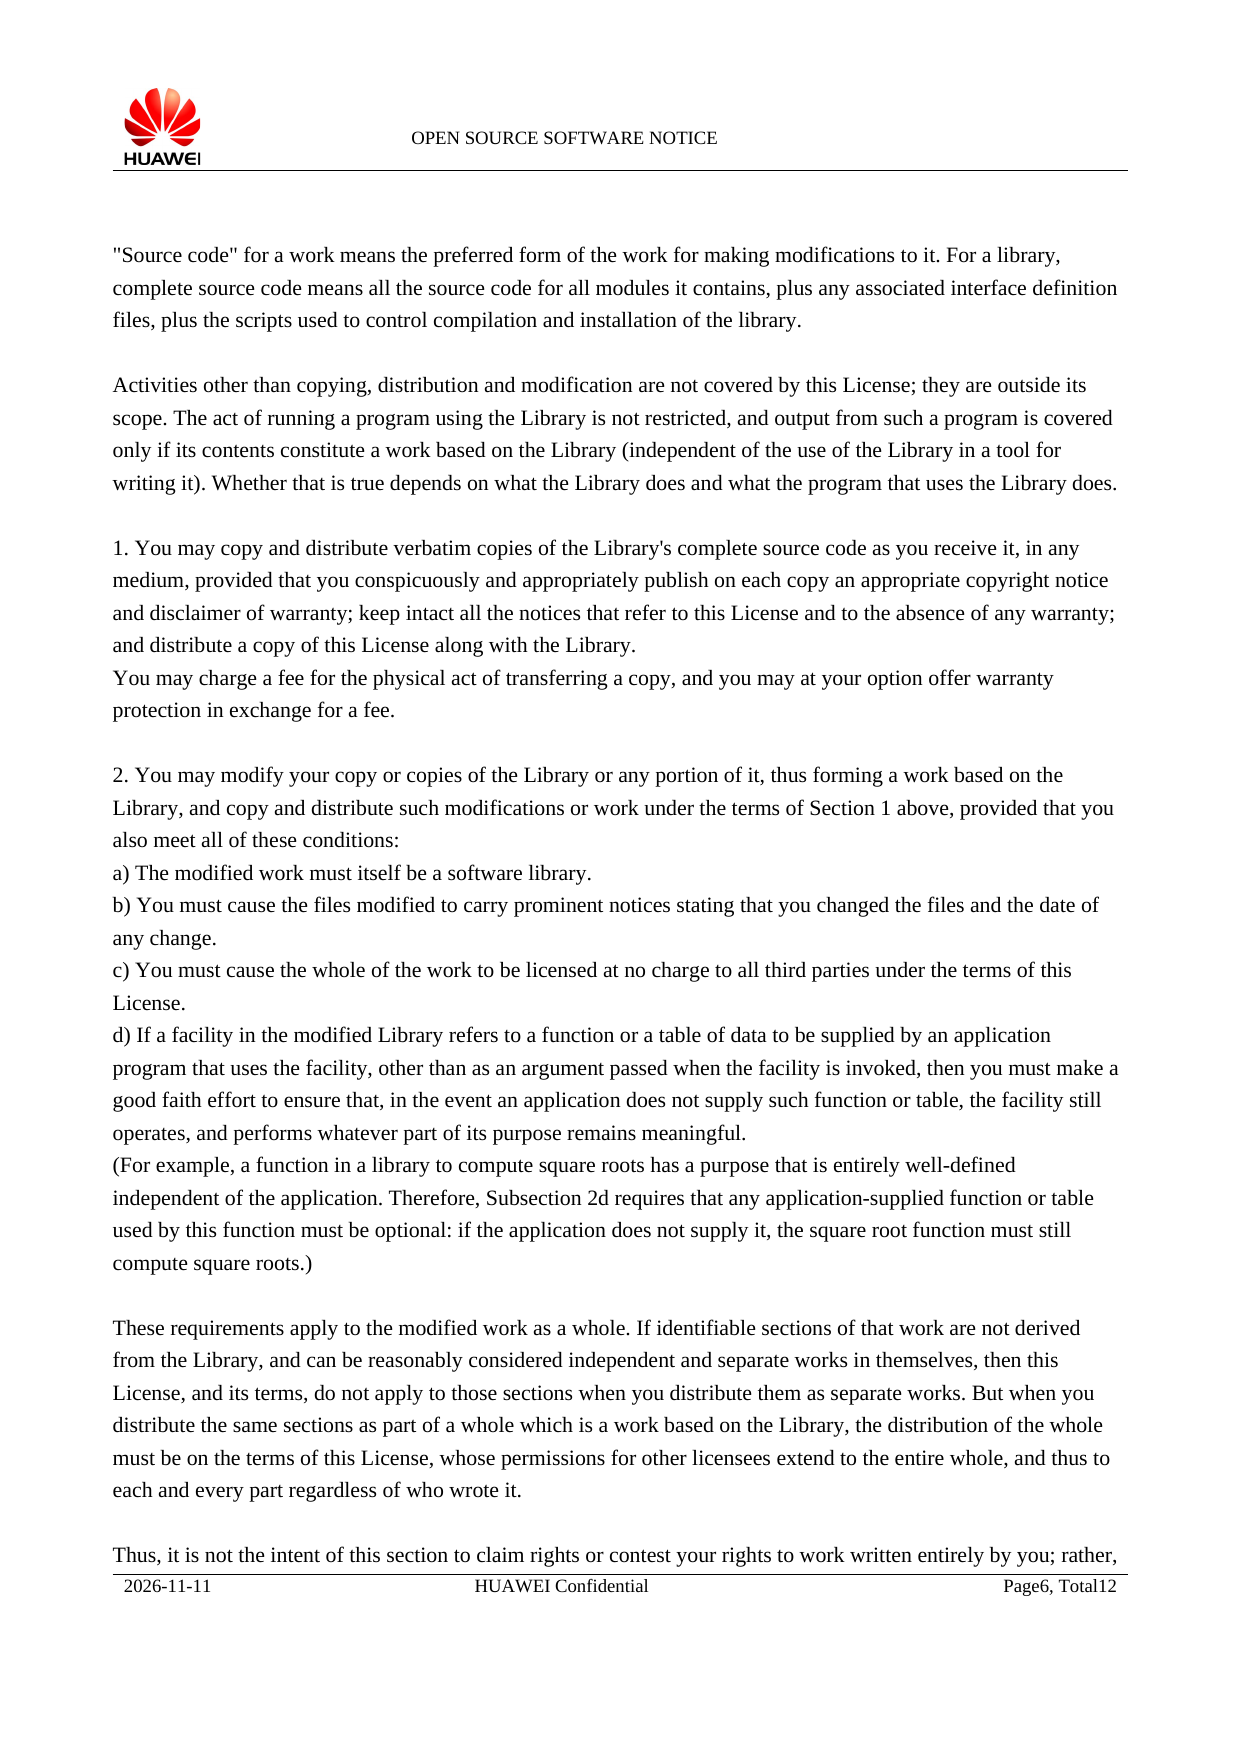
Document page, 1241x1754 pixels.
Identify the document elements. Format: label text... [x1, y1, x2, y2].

picture [124, 88, 201, 165]
